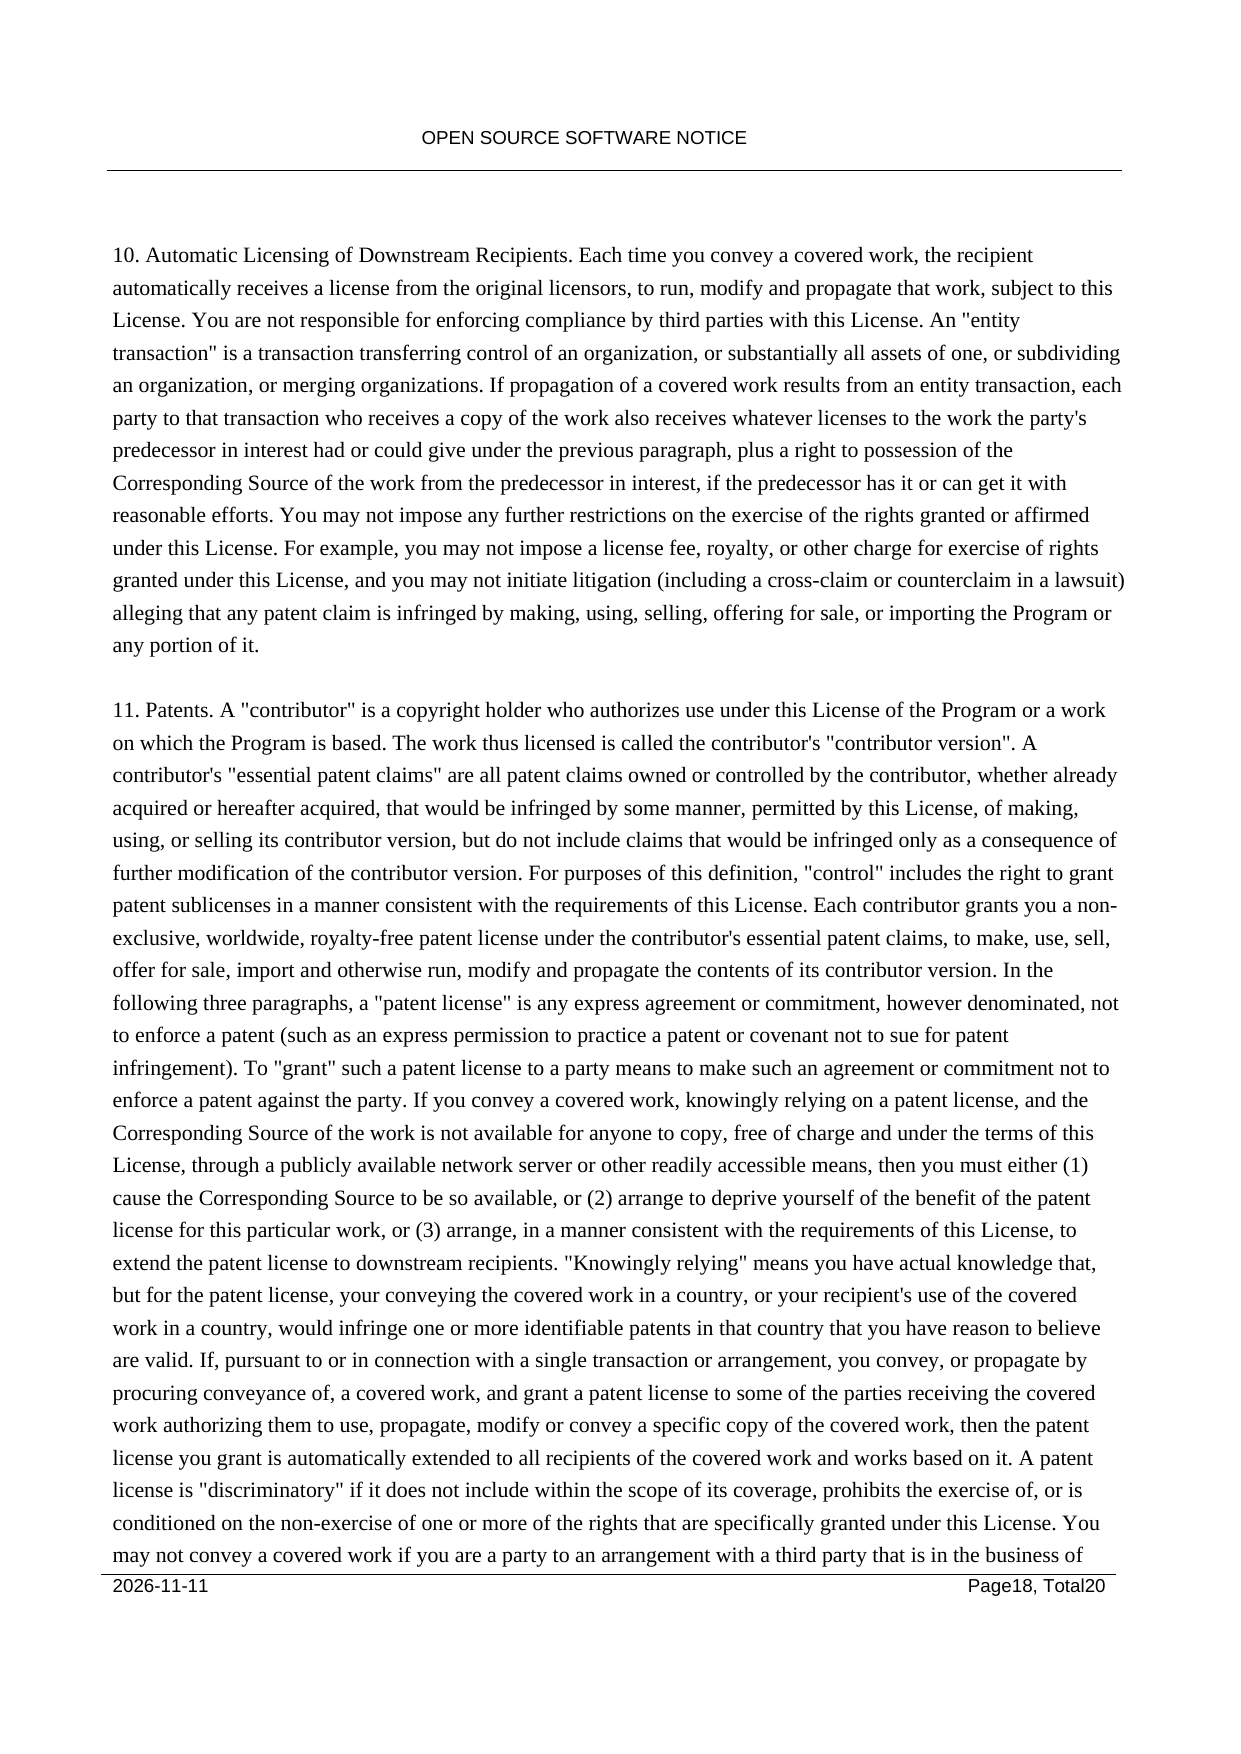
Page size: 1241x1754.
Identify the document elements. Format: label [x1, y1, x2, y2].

text [112, 206, 1128, 1571]
